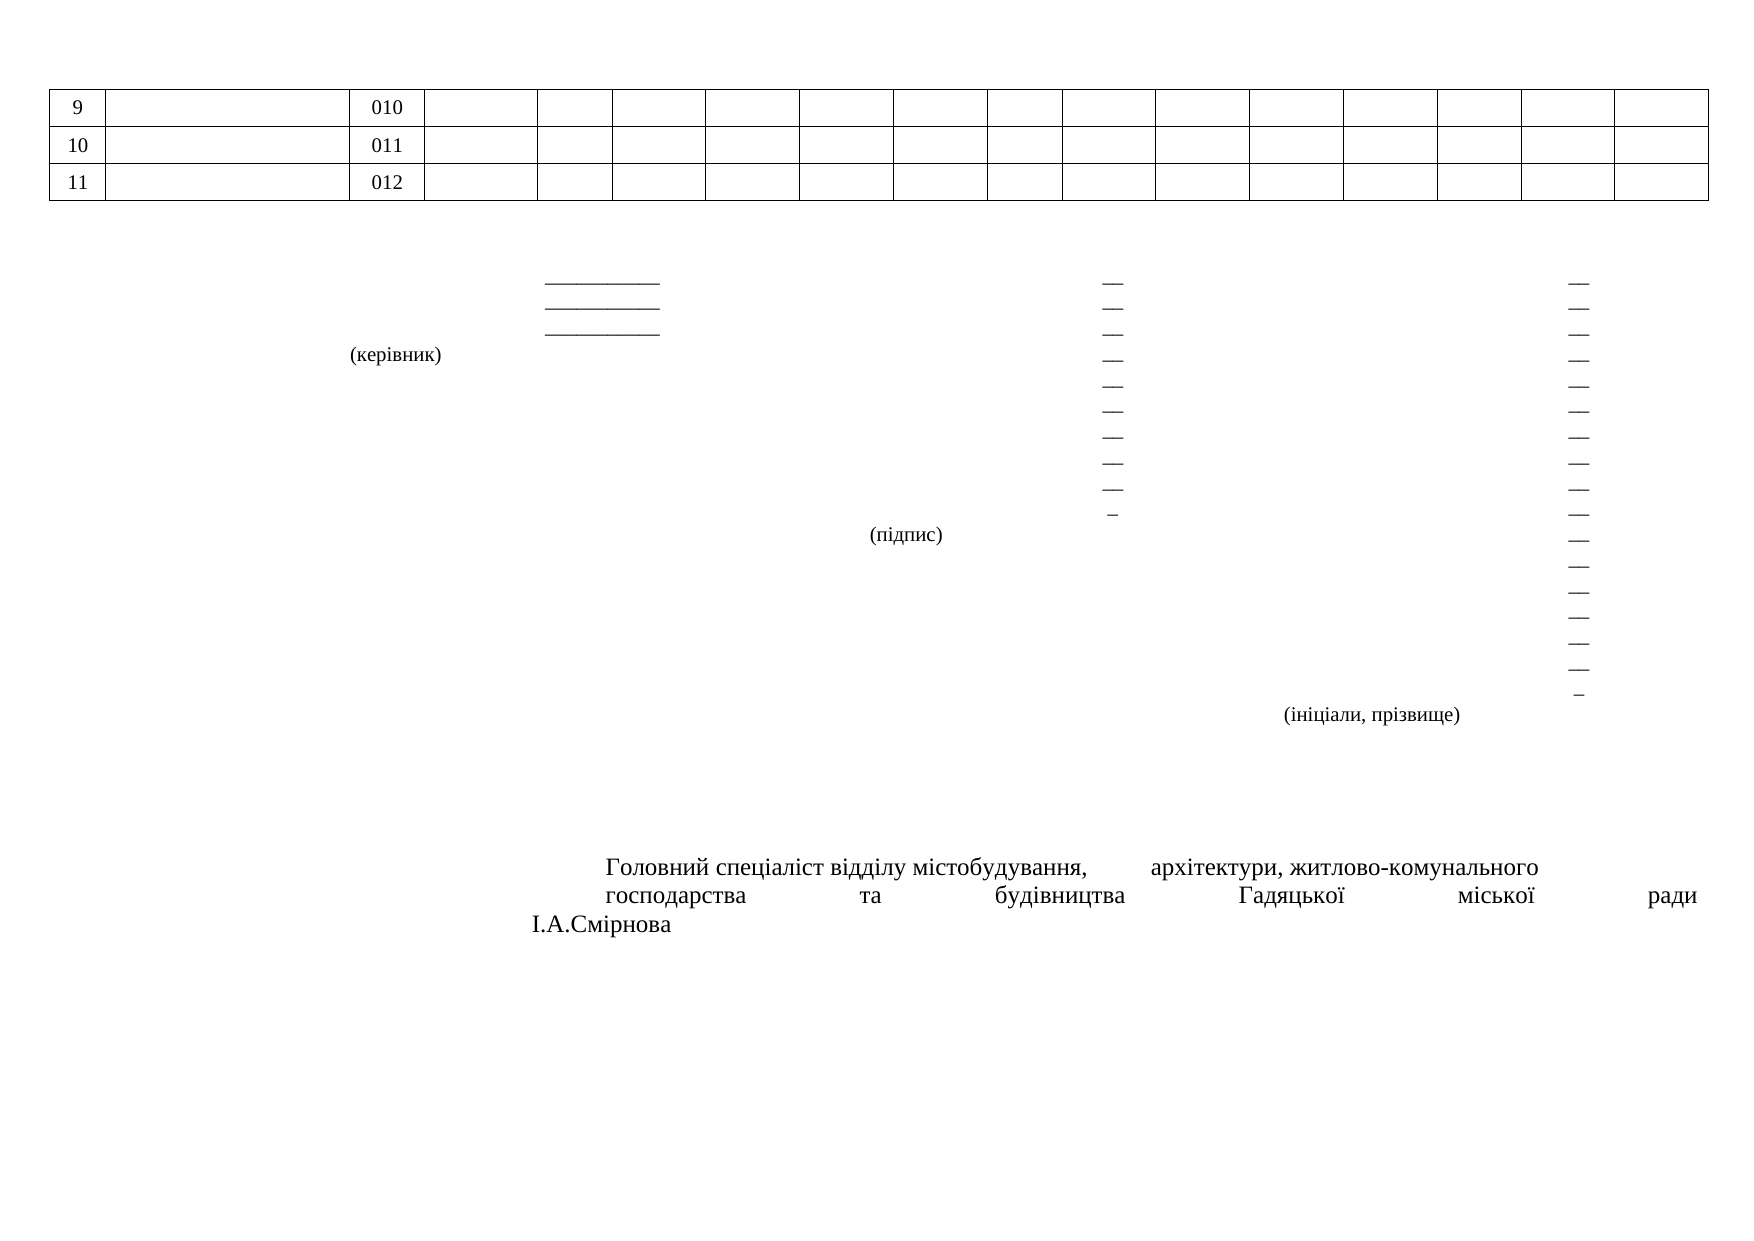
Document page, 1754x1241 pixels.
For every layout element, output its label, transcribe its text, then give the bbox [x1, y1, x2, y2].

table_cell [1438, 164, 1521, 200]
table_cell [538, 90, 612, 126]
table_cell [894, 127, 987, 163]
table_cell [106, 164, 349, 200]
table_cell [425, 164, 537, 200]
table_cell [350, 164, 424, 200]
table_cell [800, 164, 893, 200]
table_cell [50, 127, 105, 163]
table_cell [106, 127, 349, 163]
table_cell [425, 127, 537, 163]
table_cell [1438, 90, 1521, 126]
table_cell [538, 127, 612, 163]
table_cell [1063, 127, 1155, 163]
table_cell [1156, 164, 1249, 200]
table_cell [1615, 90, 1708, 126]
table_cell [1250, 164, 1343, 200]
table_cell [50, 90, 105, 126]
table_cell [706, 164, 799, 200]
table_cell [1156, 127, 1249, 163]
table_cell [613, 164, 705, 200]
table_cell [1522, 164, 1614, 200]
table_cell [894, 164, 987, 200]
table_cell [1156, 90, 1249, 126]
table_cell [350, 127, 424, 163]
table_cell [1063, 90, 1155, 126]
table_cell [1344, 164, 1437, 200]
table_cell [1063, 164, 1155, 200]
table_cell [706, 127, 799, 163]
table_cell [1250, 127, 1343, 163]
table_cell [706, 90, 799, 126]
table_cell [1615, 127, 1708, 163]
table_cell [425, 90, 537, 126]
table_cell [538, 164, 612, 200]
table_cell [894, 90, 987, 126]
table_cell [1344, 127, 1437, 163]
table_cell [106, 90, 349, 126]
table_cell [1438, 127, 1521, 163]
text Головний спеціаліст відділу містобудування, архітектури, житлово-комунального [532, 852, 1698, 880]
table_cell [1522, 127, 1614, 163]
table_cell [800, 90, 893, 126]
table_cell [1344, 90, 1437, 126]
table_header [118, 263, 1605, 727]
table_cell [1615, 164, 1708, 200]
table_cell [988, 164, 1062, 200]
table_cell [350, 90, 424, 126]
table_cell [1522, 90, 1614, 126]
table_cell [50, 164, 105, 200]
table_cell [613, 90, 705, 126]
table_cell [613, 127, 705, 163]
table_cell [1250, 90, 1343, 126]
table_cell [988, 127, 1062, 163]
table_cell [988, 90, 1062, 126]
text господарства та будівництва Гадяцької міської ради І.А.Смірнова [532, 880, 1698, 938]
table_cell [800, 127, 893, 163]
